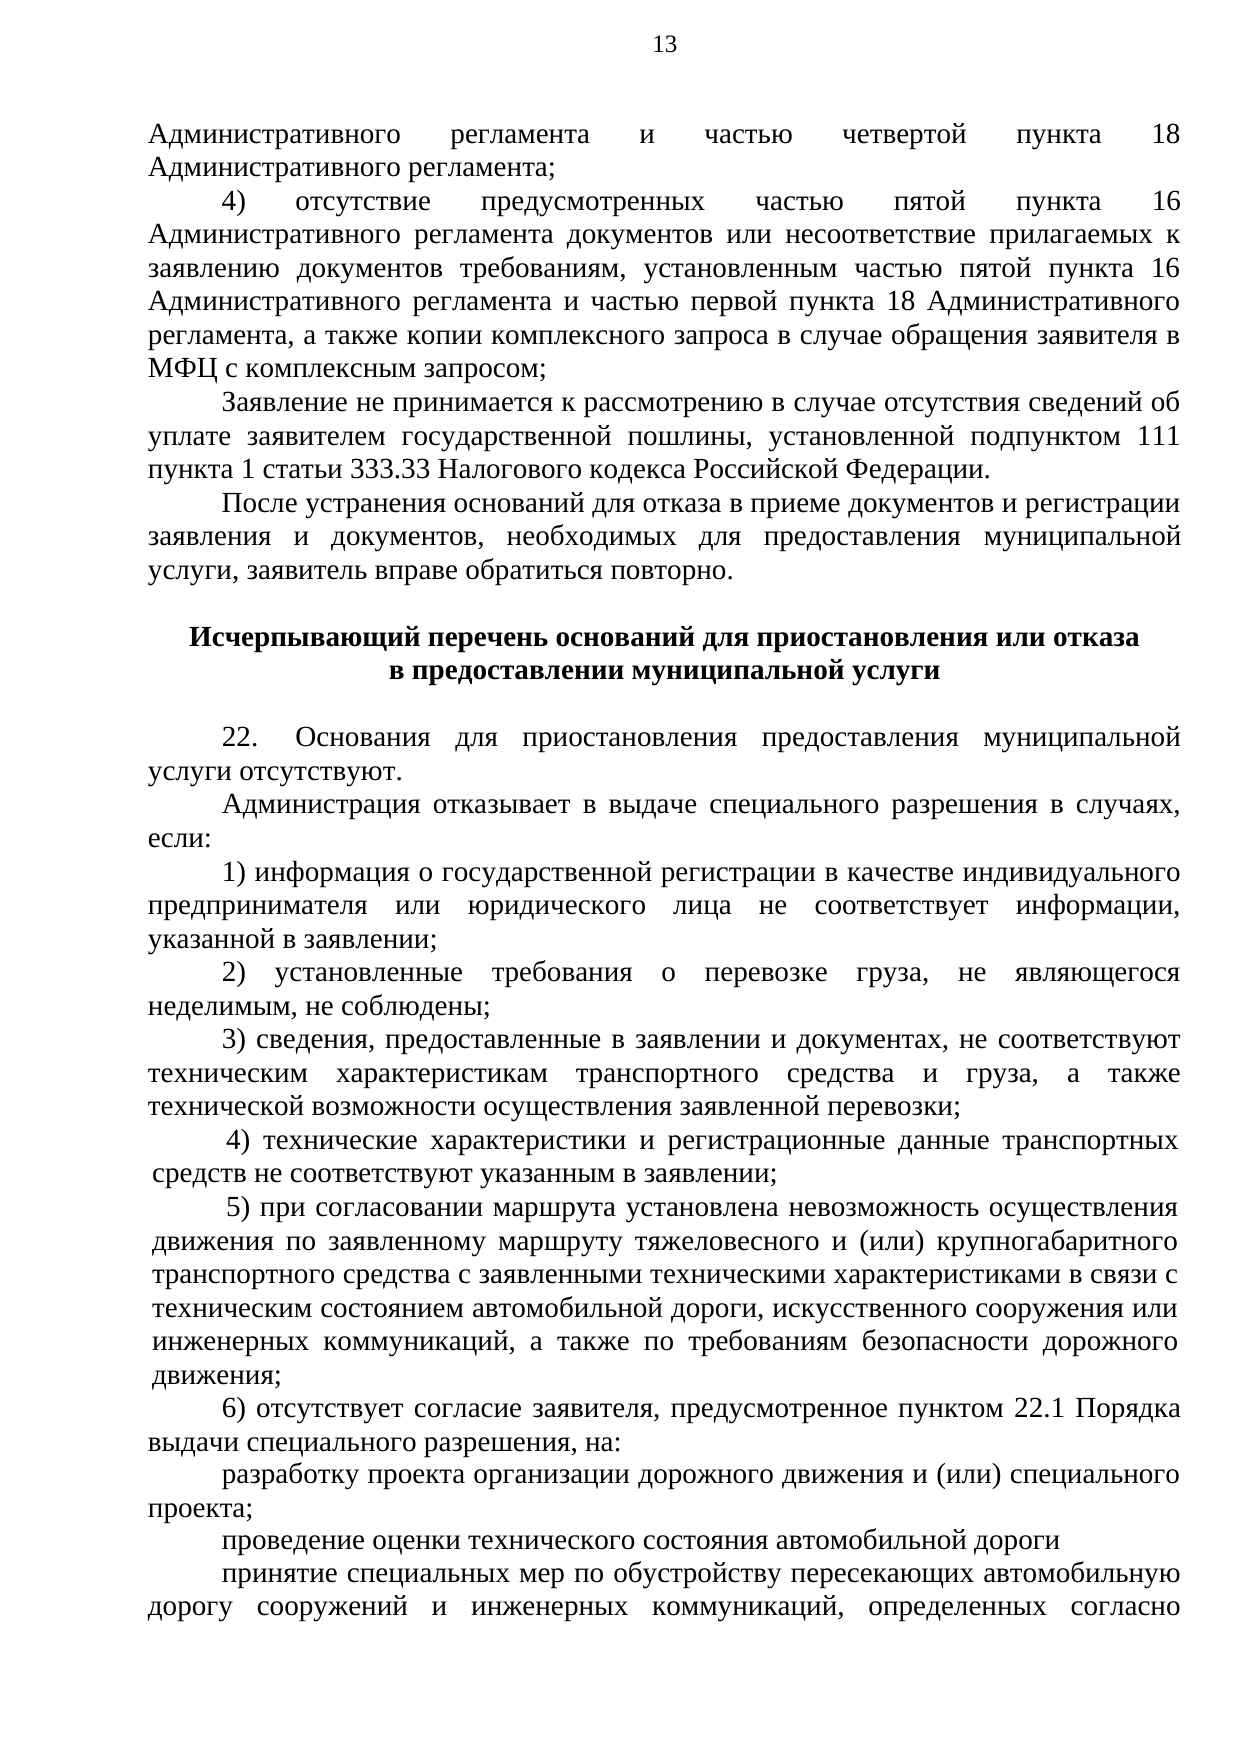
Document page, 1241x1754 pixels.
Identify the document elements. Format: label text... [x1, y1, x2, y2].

text Администрация отказывает в выдаче специального разрешения в случаях, если: [148, 787, 1181, 854]
text 6) отсутствует согласие заявителя, предусмотренное пунктом 22.1 Порядка выдачи специального разрешения, на: [148, 1390, 1181, 1457]
text 4) отсутствие предусмотренных частью пятой пункта 16 Административного регламента документов или несоответствие прилагаемых к заявлению документов требованиям, установленным частью пятой пункта 16 Административного регламента и частью первой пункта 18 Административного регламента, а также копии комплексного запроса в случае обращения заявителя в МФЦ с комплексным запросом; [148, 183, 1181, 384]
list Основания для приостановления предоставления муниципальной услуги отсутствуют. [148, 719, 1181, 787]
text Заявление не принимается к рассмотрению в случае отсутствия сведений об уплате заявителем государственной пошлины, установленной подпунктом 111 пункта 1 статьи 333.33 Налогового кодекса Российской Федерации. [148, 384, 1181, 485]
text 2) установленные требования о перевозке груза, не являющегося неделимым, не соблюдены; [148, 954, 1181, 1021]
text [148, 1556, 1181, 1622]
text проведение оценки технического состояния автомобильной дороги [148, 1523, 1181, 1556]
text 1) информация о государственной регистрации в качестве индивидуального предпринимателя или юридического лица не соответствует информации, указанной в заявлении; [148, 854, 1181, 954]
text 4) технические характеристики и регистрационные данные транспортных средств не соответствуют указанным в заявлении; [152, 1122, 1179, 1189]
text 5) при согласовании маршрута установлена невозможность осуществления движения по заявленному маршруту тяжеловесного и (или) крупногабаритного транспортного средства с заявленными техническими характеристиками в связи с техническим состоянием автомобильной дороги, искусственного сооружения или инженерных коммуникаций, а также по требованиям безопасности дорожного движения; [152, 1189, 1179, 1390]
text разработку проекта организации дорожного движения и (или) специального проекта; [148, 1457, 1181, 1523]
text 3) сведения, предоставленные в заявлении и документах, не соответствуют техническим характеристикам транспортного средства и груза, а также технической возможности осуществления заявленной перевозки; [148, 1021, 1181, 1122]
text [148, 116, 1181, 183]
text После устранения оснований для отказа в приеме документов и регистрации заявления и документов, необходимых для предоставления муниципальной услуги, заявитель вправе обратиться повторно. [148, 485, 1181, 585]
text Исчерпывающий перечень оснований для приостановления или отказа в предоставлении муниципальной услуги [148, 619, 1181, 686]
